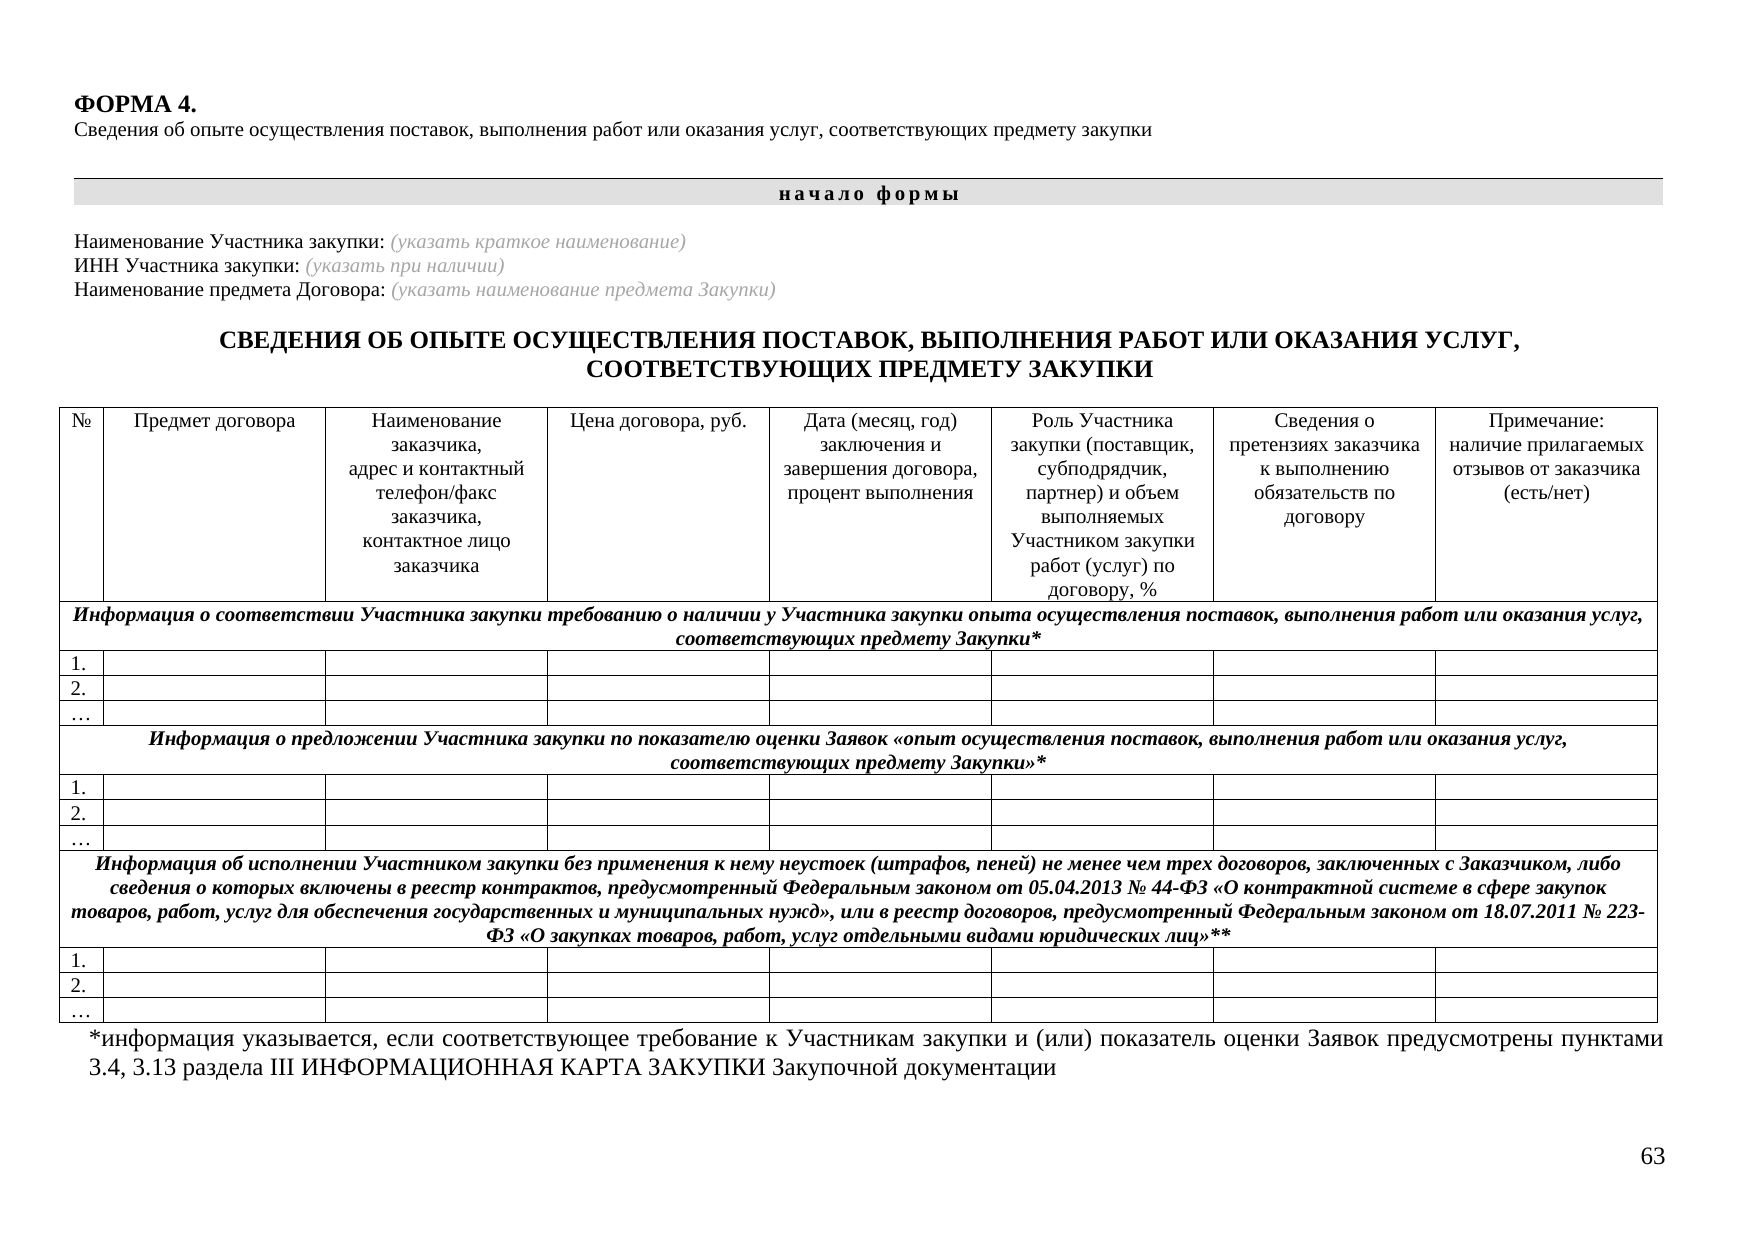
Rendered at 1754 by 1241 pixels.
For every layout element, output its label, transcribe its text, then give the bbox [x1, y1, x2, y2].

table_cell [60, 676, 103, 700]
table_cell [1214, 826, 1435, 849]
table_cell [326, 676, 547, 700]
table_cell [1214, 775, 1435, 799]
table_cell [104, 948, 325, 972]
text *информация указывается, если соответствующее требование к Участникам закупки и (или) показатель оценки Заявок предусмотрены пунктами 3.4, 3.13 раздела III ИНФОРМАЦИОННАЯ КАРТА ЗАКУПКИ Закупочной документации [89, 1023, 1665, 1081]
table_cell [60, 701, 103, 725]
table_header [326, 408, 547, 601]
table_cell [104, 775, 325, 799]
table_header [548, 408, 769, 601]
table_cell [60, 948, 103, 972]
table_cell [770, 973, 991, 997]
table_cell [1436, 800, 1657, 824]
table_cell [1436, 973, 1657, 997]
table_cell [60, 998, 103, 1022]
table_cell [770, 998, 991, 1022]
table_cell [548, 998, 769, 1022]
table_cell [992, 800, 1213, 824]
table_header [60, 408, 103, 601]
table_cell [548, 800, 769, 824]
text ИНН Участника закупки: (указать при наличии) [74, 253, 1665, 277]
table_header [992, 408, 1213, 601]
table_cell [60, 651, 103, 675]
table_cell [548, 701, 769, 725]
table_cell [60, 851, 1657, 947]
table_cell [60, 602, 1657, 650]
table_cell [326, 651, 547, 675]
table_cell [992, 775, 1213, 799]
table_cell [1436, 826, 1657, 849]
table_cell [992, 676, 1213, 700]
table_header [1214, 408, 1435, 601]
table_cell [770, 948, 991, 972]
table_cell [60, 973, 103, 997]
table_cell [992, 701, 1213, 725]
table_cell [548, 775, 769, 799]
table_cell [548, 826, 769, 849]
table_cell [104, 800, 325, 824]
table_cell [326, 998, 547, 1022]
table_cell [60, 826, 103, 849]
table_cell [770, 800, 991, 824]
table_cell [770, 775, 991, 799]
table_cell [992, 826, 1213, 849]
text Наименование Участника закупки: (указать краткое наименование) [74, 229, 1665, 253]
text Сведения об опыте осуществления поставок, выполнения работ или оказания услуг, соответствующих предмету закупки [74, 117, 1665, 141]
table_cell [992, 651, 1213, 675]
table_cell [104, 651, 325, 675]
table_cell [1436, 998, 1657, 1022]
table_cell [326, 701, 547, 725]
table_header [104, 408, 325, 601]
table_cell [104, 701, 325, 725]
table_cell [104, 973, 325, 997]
text ФОРМА 4. [74, 89, 1665, 117]
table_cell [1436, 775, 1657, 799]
text СВЕДЕНИЯ ОБ ОПЫТЕ ОСУЩЕСТВЛЕНИЯ ПОСТАВОК, ВЫПОЛНЕНИЯ РАБОТ ИЛИ ОКАЗАНИЯ УСЛУГ, СООТВЕТСТВУЮЩИХ ПРЕДМЕТУ ЗАКУПКИ [74, 326, 1665, 383]
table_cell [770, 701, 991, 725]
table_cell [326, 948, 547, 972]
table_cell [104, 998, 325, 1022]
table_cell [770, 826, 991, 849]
text начало формы [74, 179, 1663, 205]
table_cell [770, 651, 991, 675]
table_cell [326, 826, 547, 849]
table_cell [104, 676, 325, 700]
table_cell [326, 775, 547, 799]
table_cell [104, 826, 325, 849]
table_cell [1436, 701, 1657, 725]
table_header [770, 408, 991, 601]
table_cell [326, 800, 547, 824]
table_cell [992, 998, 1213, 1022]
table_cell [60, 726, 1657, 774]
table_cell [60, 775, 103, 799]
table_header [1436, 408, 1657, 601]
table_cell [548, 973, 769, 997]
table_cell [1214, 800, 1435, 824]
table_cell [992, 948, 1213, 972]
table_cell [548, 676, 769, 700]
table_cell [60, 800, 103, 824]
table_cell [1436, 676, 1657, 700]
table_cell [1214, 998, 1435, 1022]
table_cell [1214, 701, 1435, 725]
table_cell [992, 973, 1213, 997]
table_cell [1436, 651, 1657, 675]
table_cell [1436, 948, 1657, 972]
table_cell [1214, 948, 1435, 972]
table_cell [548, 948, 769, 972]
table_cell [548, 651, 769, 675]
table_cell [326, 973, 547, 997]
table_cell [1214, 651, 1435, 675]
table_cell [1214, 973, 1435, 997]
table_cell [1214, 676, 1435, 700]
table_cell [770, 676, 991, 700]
text Наименование предмета Договора: (указать наименование предмета Закупки) [74, 277, 1665, 301]
